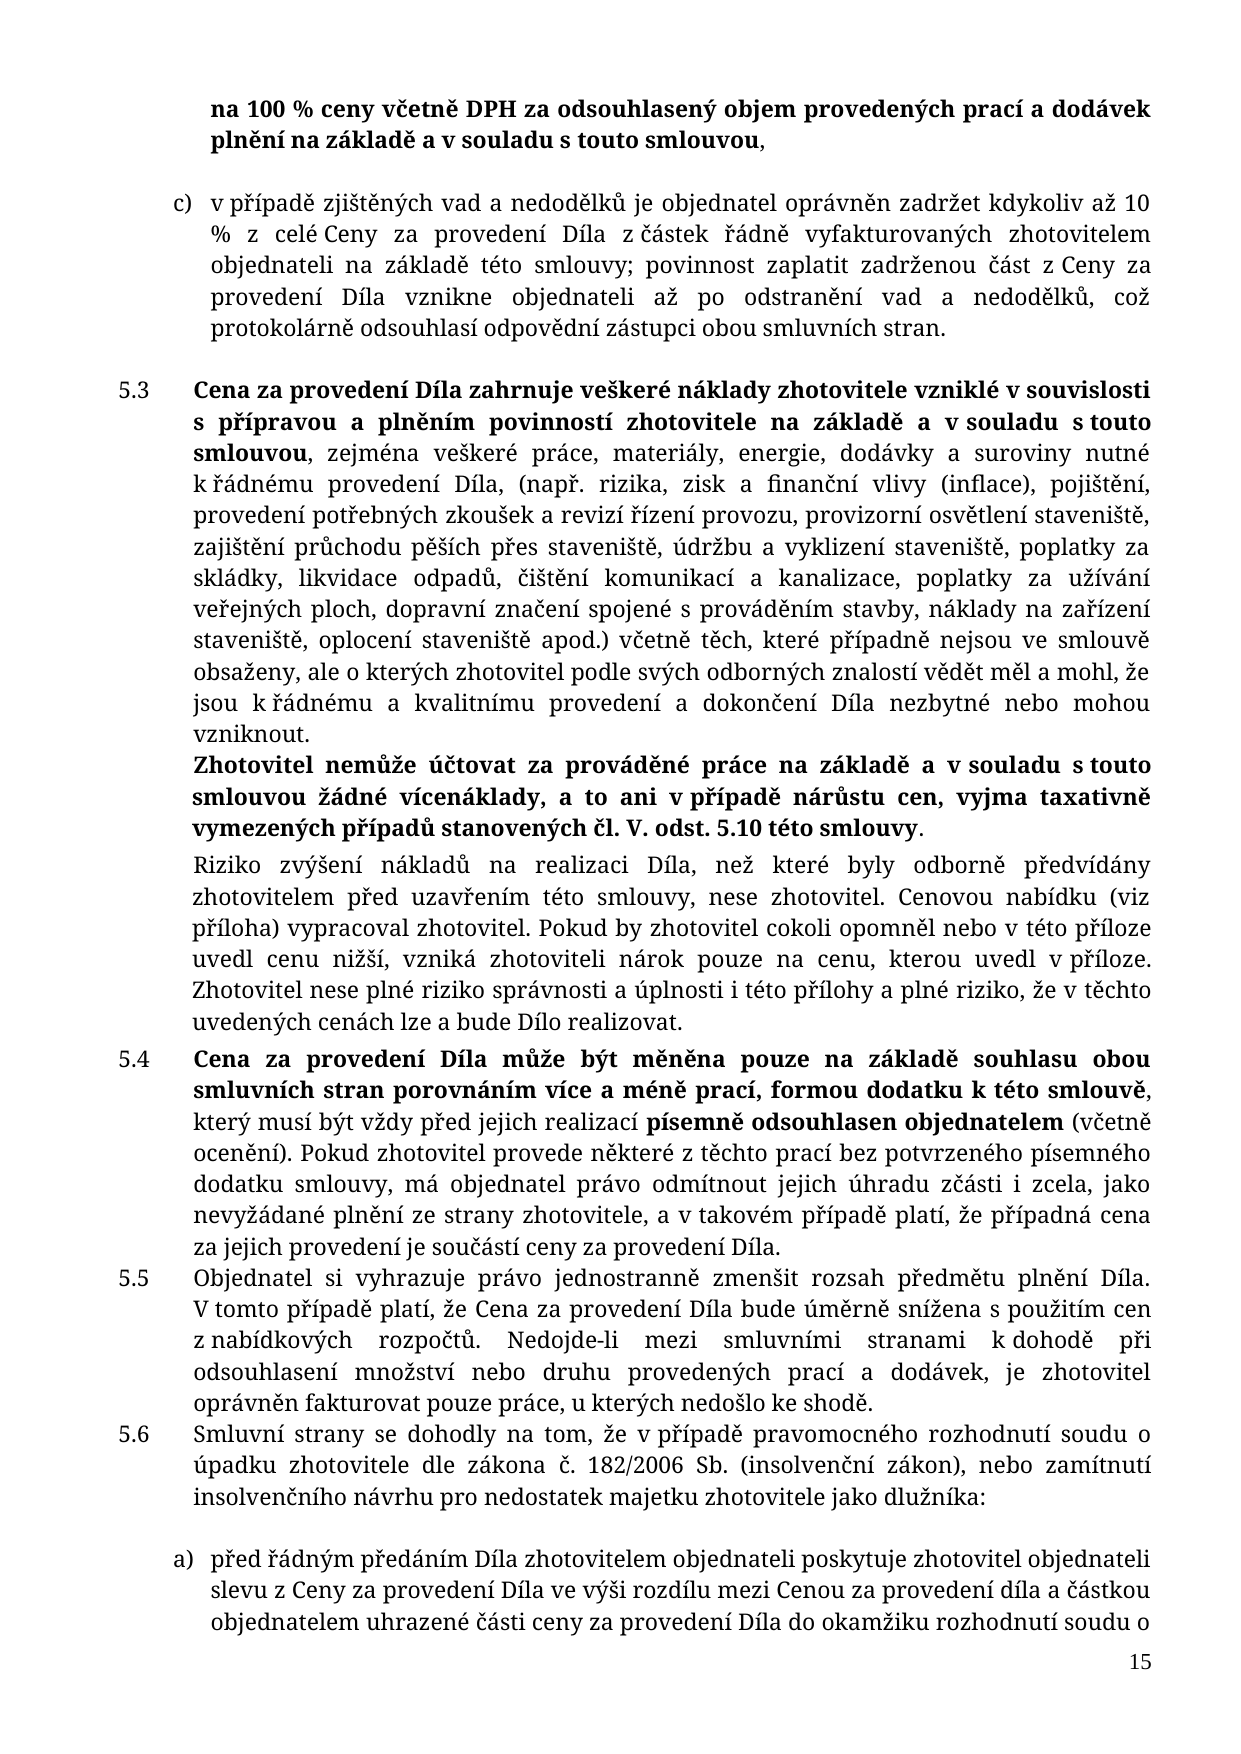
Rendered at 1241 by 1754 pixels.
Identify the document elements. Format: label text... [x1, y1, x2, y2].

list Smluvní strany se dohodly na tom, že v případě pravomocného rozhodnutí soudu o úpadku zhotovitele dle zákona č. 182/2006 Sb. (insolvenční zákon), nebo zamítnutí insolvenčního návrhu pro nedostatek majetku zhotovitele jako dlužníka: [118, 1418, 1152, 1512]
text Riziko zvýšení nákladů na realizaci Díla, než které byly odborně předvídány zhotovitelem před uzavřením této smlouvy, nese zhotovitel. Cenovou nabídku (viz příloha) vypracoval zhotovitel. Pokud by zhotovitel cokoli opomněl nebo v této příloze uvedl cenu nižší, vzniká zhotoviteli nárok pouze na cenu, kterou uvedl v příloze. Zhotovitel nese plné riziko správnosti a úplnosti i této přílohy a plné riziko, že v těchto uvedených cenách lze a bude Dílo realizovat. [192, 849, 1152, 1037]
list Cena za provedení Díla zahrnuje veškeré náklady zhotovitele vzniklé v souvislosti s přípravou a plněním povinností zhotovitele na základě a v souladu s touto smlouvou, zejména veškeré práce, materiály, energie, dodávky a suroviny nutné k řádnému provedení Díla, (např. rizika, zisk a finanční vlivy (inflace), pojištění, provedení potřebných zkoušek a revizí řízení provozu, provizorní osvětlení staveniště, zajištění průchodu pěších přes staveniště, údržbu a vyklizení staveniště, poplatky za skládky, likvidace odpadů, čištění komunikací a kanalizace, poplatky za užívání veřejných ploch, dopravní značení spojené s prováděním stavby, náklady na zařízení staveniště, oplocení staveniště apod.) včetně těch, které případně nejsou ve smlouvě obsaženy, ale o kterých zhotovitel podle svých odborných znalostí vědět měl a mohl, že jsou k řádnému a kvalitnímu provedení a dokončení Díla nezbytné nebo mohou vzniknout. [118, 374, 1152, 749]
list Objednatel si vyhrazuje právo jednostranně zmenšit rozsah předmětu plnění Díla. V tomto případě platí, že Cena za provedení Díla bude úměrně snížena s použitím cen z nabídkových rozpočtů. Nedojde-li mezi smluvními stranami k dohodě při odsouhlasení množství nebo druhu provedených prací a dodávek, je zhotovitel oprávněn fakturovat pouze práce, u kterých nedošlo ke shodě. [118, 1262, 1152, 1418]
list v případě zjištěných vad a nedodělků je objednatel oprávněn zadržet kdykoliv až 10 % z celé Ceny za provedení Díla z částek řádně vyfakturovaných zhotovitelem objednateli na základě této smlouvy; povinnost zaplatit zadrženou část z Ceny za provedení Díla vznikne objednateli až po odstranění vad a nedodělků, což protokolárně odsouhlasí odpovědní zástupci obou smluvních stran. [173, 187, 1152, 343]
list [173, 93, 1152, 155]
text Zhotovitel nemůže účtovat za prováděné práce na základě a v souladu s touto smlouvou žádné vícenáklady, a to ani v případě nárůstu cen, vyjma taxativně vymezených případů stanovených čl. V. odst. 5.10 této smlouvy. [192, 749, 1152, 843]
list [173, 1543, 1152, 1637]
list Cena za provedení Díla může být měněna pouze na základě souhlasu obou smluvních stran porovnáním více a méně prací, formou dodatku k této smlouvě, který musí být vždy před jejich realizací písemně odsouhlasen objednatelem (včetně ocenění). Pokud zhotovitel provede některé z těchto prací bez potvrzeného písemného dodatku smlouvy, má objednatel právo odmítnout jejich úhradu zčásti i zcela, jako nevyžádané plnění ze strany zhotovitele, a v takovém případě platí, že případná cena za jejich provedení je součástí ceny za provedení Díla. [118, 1043, 1152, 1262]
